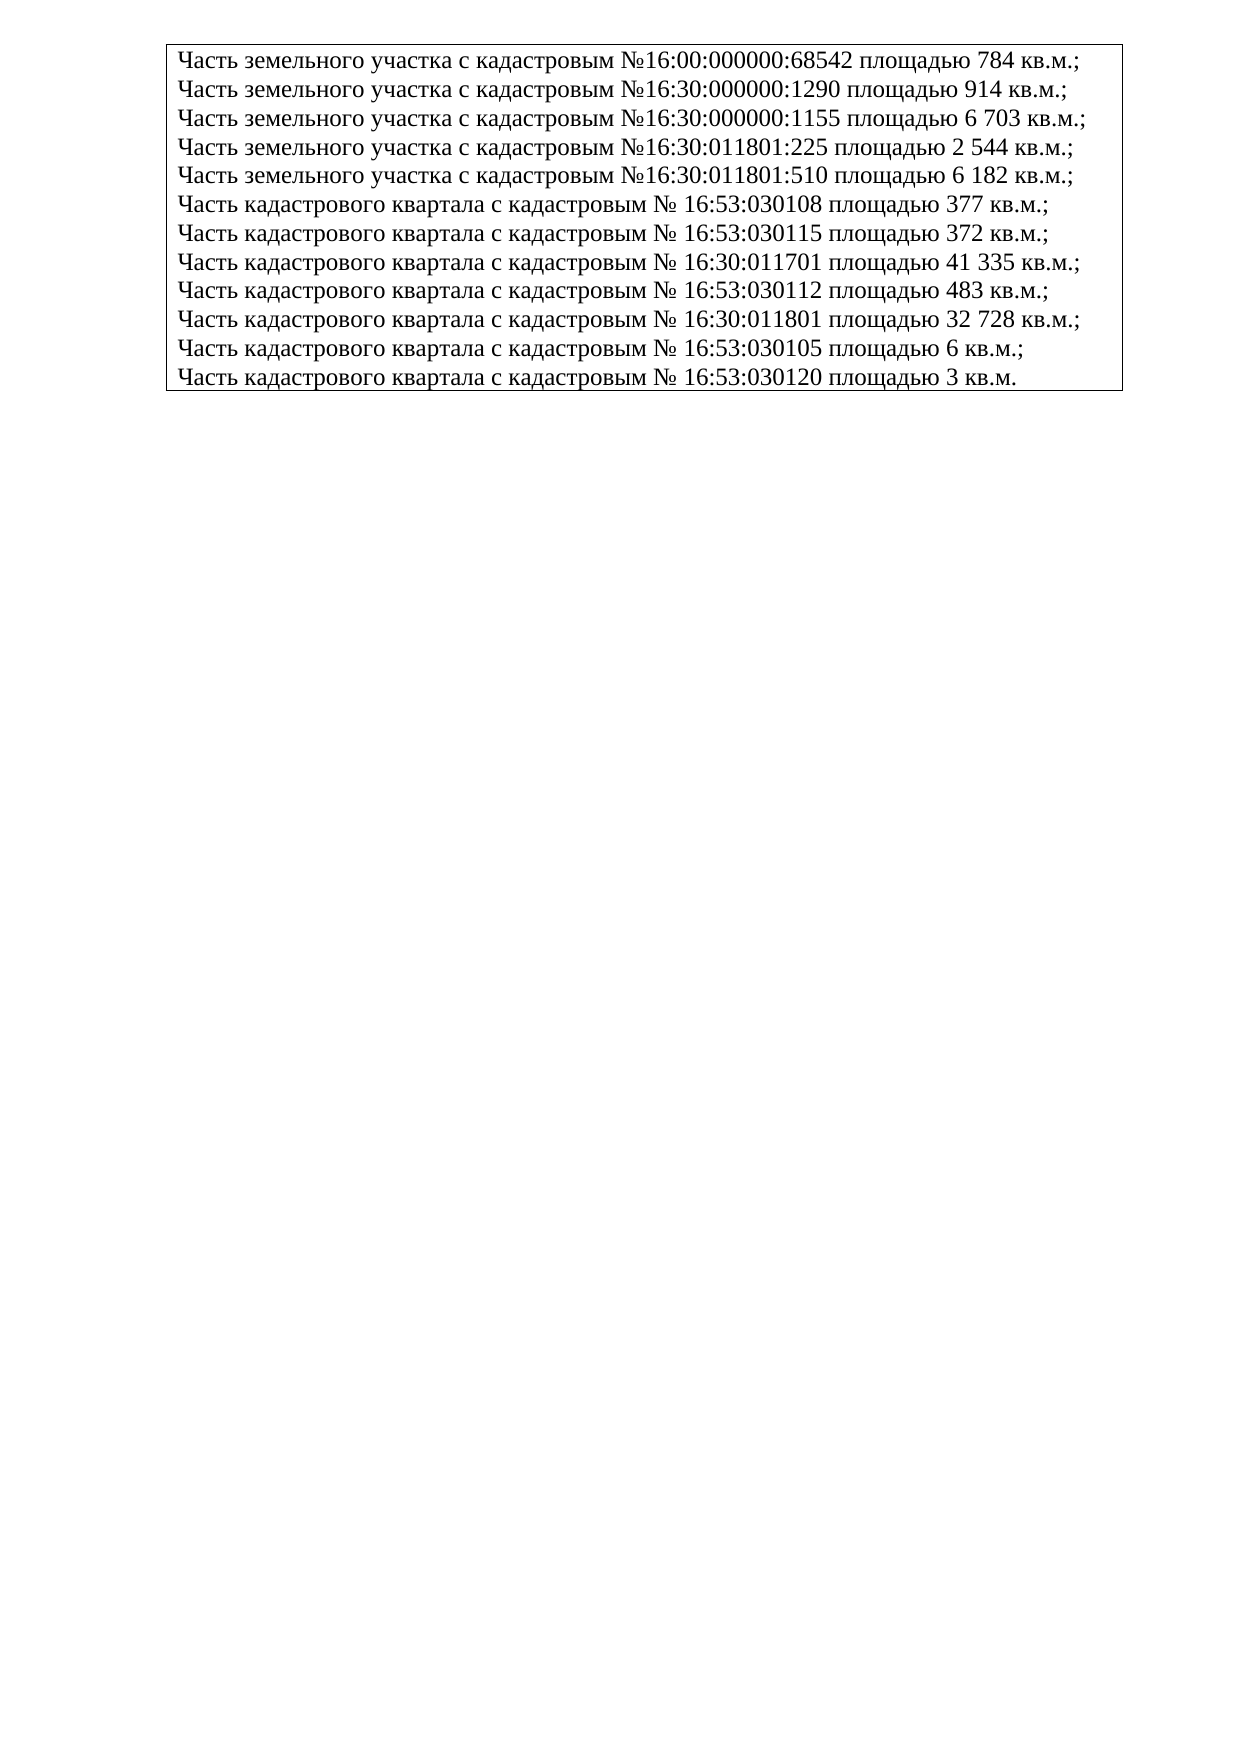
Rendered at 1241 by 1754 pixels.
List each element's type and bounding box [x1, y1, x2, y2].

table_header [167, 45, 1122, 390]
